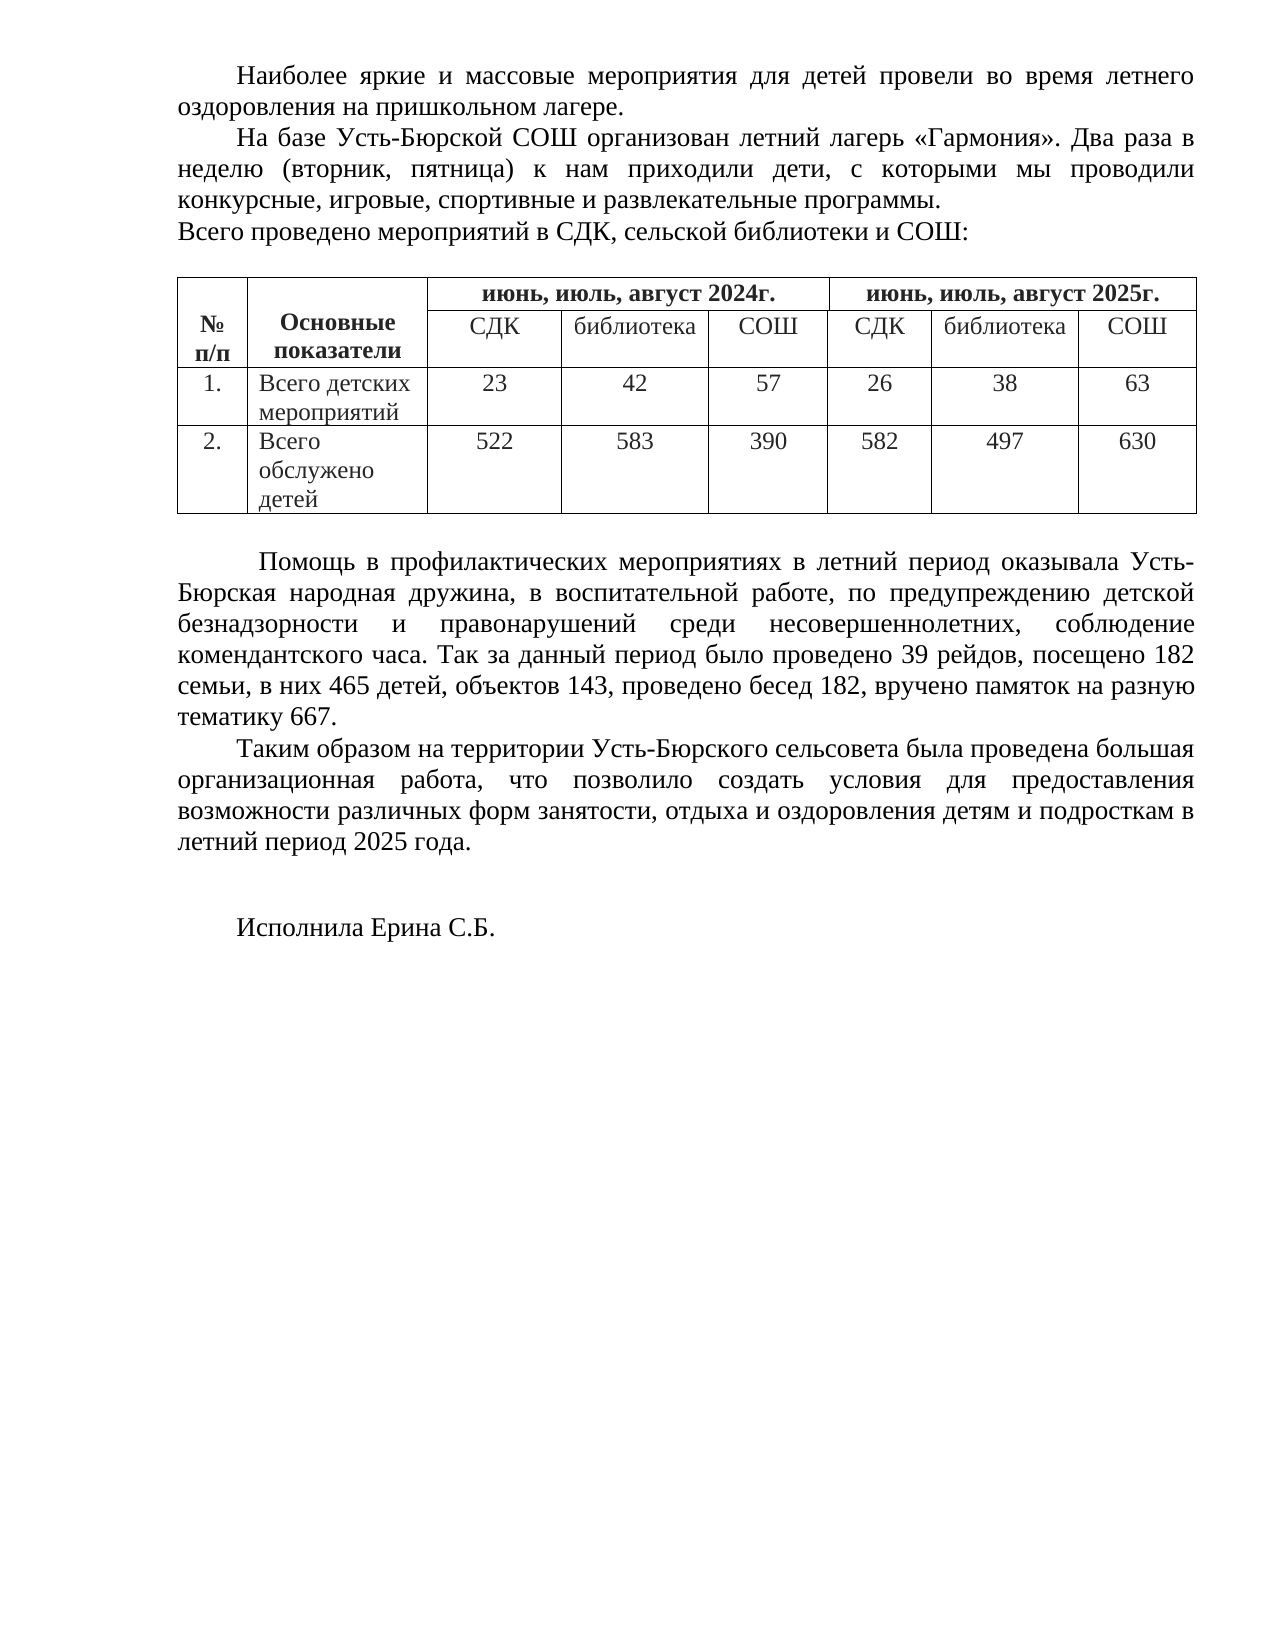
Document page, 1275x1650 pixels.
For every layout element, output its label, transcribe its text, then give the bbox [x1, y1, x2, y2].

table_header Основные показатели [248, 278, 427, 367]
text На базе Усть-Бюрской СОШ организован летний лагерь «Гармония». Два раза в неделю (вторник, пятница) к нам приходили дети, с которыми мы проводили конкурсные, игровые, спортивные и развлекательные программы. [177, 121, 1196, 215]
text Таким образом на территории Усть-Бюрского сельсовета была проведена большая организационная работа, что позволило создать условия для предоставления возможности различных форм занятости, отдыха и оздоровления детям и подросткам в летний период 2025 года. [177, 732, 1196, 856]
table_cell Всего обслужено детей [248, 426, 427, 513]
table_cell 23 [428, 368, 561, 425]
table_cell 583 [562, 426, 708, 513]
table_cell СОШ [1079, 311, 1196, 367]
table_cell СОШ [709, 311, 827, 367]
table_cell 390 [709, 426, 827, 513]
table_cell Всего детских мероприятий [248, 368, 427, 425]
table_cell 26 [828, 368, 931, 425]
table_cell 522 [428, 426, 561, 513]
table_cell 497 [932, 426, 1078, 513]
text Исполнила Ерина С.Б. [177, 911, 1196, 942]
table_cell библиотека [932, 311, 1078, 367]
table_cell 2. [178, 426, 247, 513]
table_header № п/п [178, 278, 247, 367]
table_cell 630 [1079, 426, 1196, 513]
table_cell 42 [562, 368, 708, 425]
table_cell СДК [428, 311, 561, 367]
table_cell 63 [1079, 368, 1196, 425]
text Всего проведено мероприятий в СДК, сельской библиотеки и СОШ: [177, 215, 1196, 246]
table_cell СДК [828, 311, 931, 367]
table_header июнь, июль, август 2024г. [428, 278, 829, 310]
text Наиболее яркие и массовые мероприятия для детей провели во время летнего оздоровления на пришкольном лагере. [177, 59, 1196, 121]
text Помощь в профилактических мероприятиях в летний период оказывала Усть-Бюрская народная дружина, в воспитательной работе, по предупреждению детской безнадзорности и правонарушений среди несовершеннолетних, соблюдение комендантского часа. Так за данный период было проведено 39 рейдов, посещено 182 семьи, в них 465 детей, объектов 143, проведено бесед 182, вручено памяток на разную тематику 667. [177, 545, 1196, 732]
table_cell 57 [709, 368, 827, 425]
table_header июнь, июль, август 2025г. [830, 278, 1196, 310]
table_cell библиотека [562, 311, 708, 367]
table_cell 582 [828, 426, 931, 513]
table_cell 1. [178, 368, 247, 425]
table_cell 38 [932, 368, 1078, 425]
